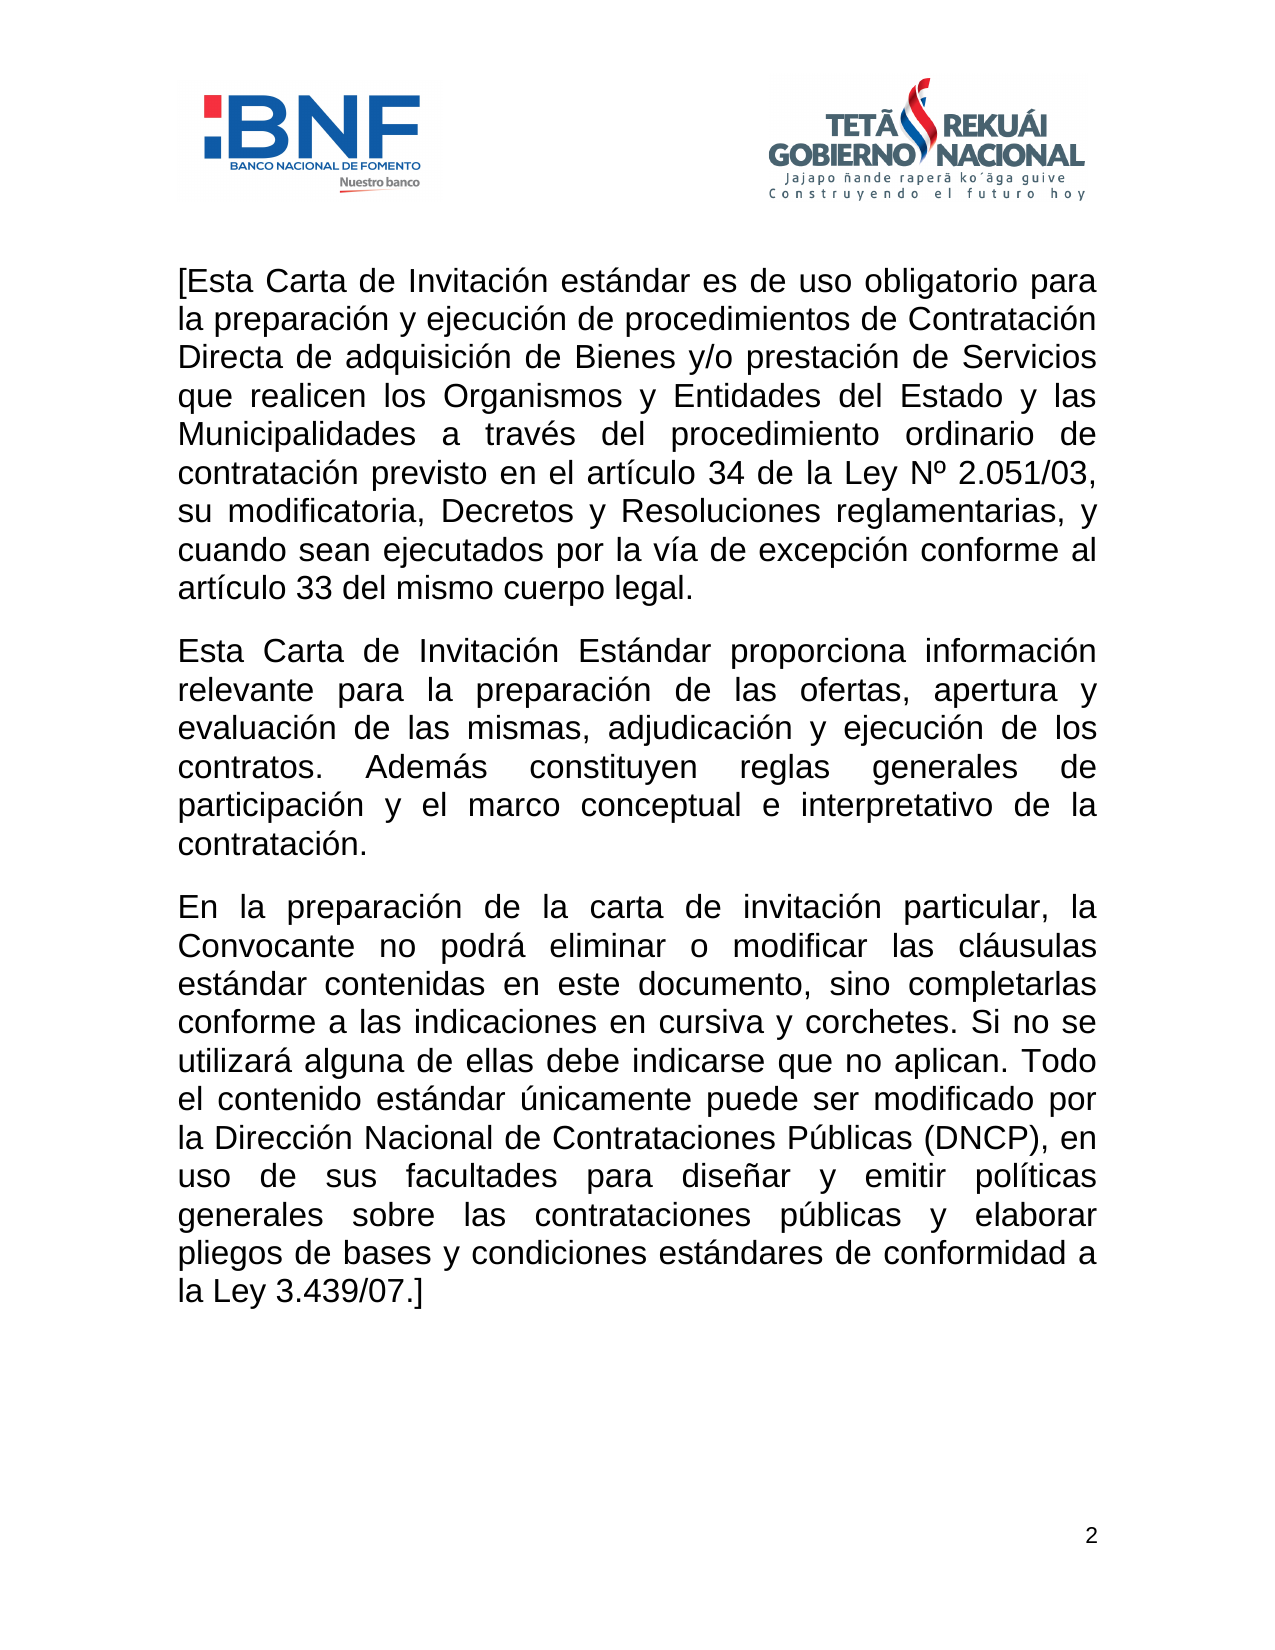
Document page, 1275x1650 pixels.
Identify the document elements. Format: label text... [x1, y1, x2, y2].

picture [177, 80, 443, 202]
text En la preparación de la carta de invitación particular, la Convocante no podrá eliminar o modificar las cláusulas estándar contenidas en este documento, sino completarlas conforme a las indicaciones en cursiva y corchetes. Si no se utilizará alguna de ellas debe indicarse que no aplican. Todo el contenido estándar únicamente puede ser modificado por la Dirección Nacional de Contrataciones Públicas (DNCP), en uso de sus facultades para diseñar y emitir políticas generales sobre las contrataciones públicas y elaborar pliegos de bases y condiciones estándares de conformidad a la Ley 3.439/07.] [177, 887, 1098, 1310]
text Esta Carta de Invitación Estándar proporciona información relevante para la preparación de las ofertas, apertura y evaluación de las mismas, adjudicación y ejecución de los contratos. Además constituyen reglas generales de participación y el marco conceptual e interpretativo de la contratación. [177, 632, 1098, 862]
text [Esta Carta de Invitación estándar es de uso obligatorio para la preparación y ejecución de procedimientos de Contratación Directa de adquisición de Bienes y/o prestación de Servicios que realicen los Organismos y Entidades del Estado y las Municipalidades a través del procedimiento ordinario de contratación previsto en el artículo 34 de la Ley Nº 2.051/03, su modificatoria, Decretos y Resoluciones reglamentarias, y cuando sean ejecutados por la vía de excepción conforme al artículo 33 del mismo cuerpo legal. [177, 261, 1098, 607]
picture [768, 73, 1088, 202]
